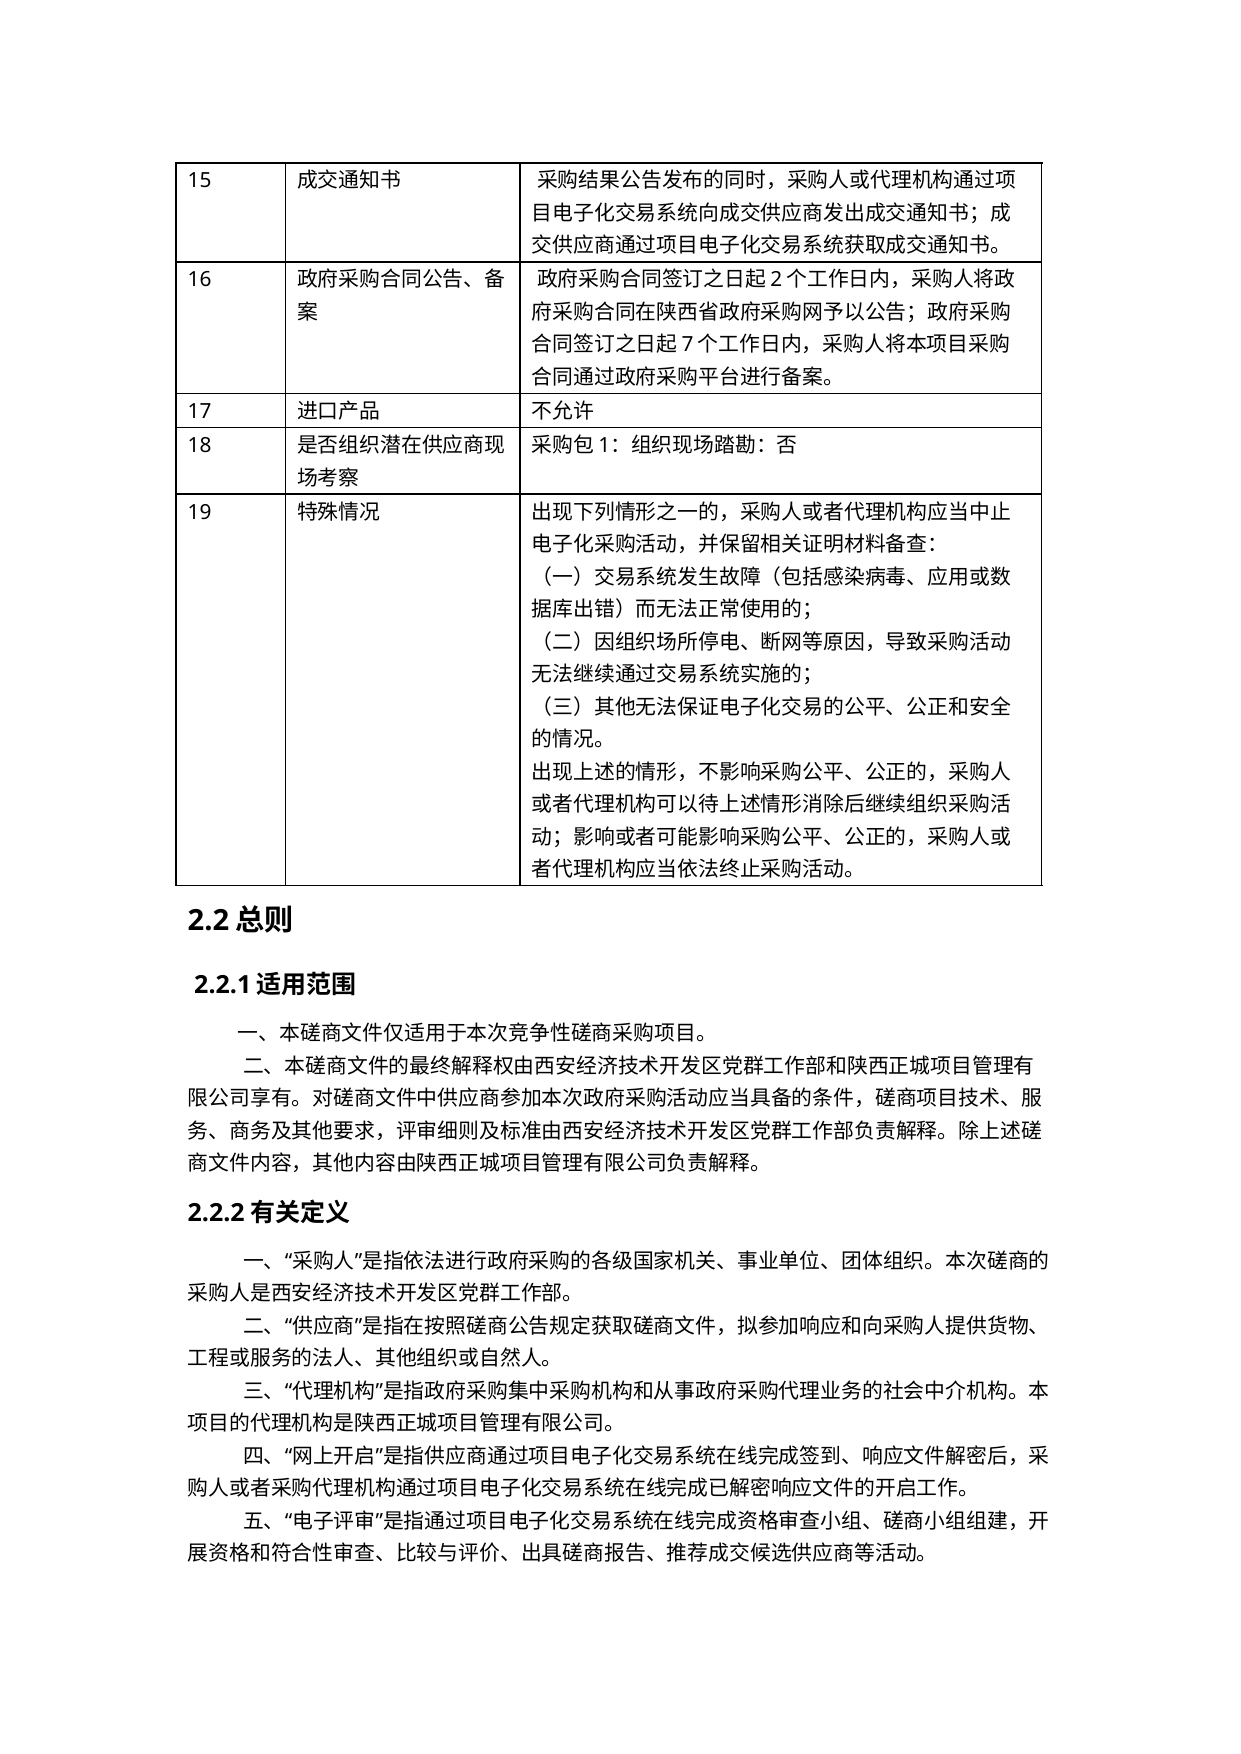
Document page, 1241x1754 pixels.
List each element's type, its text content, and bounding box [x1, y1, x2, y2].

text 2.2总则 [187, 886, 1053, 951]
text 一、“采购人”是指依法进行政府采购的各级国家机关、事业单位、团体组织。本次磋商的采购人是西安经济技术开发区党群工作部。 [187, 1244, 1053, 1309]
table_cell 17 [177, 394, 285, 427]
table_cell 采购结果公告发布的同时，采购人或代理机构通过项目电子化交易系统向成交供应商发出成交通知书；成交供应商通过项目电子化交易系统获取成交通知书。 [521, 164, 1041, 261]
text 2.2.2有关定义 [187, 1179, 1053, 1244]
table_cell 政府采购合同公告、备案 [286, 263, 519, 393]
table_cell 19 [177, 495, 285, 885]
table_cell 采购包1：组织现场踏勘：否 [521, 428, 1041, 493]
text 五、“电子评审”是指通过项目电子化交易系统在线完成资格审查小组、磋商小组组建，开展资格和符合性审查、比较与评价、出具磋商报告、推荐成交候选供应商等活动。 [187, 1504, 1053, 1569]
text 二、本磋商文件的最终解释权由西安经济技术开发区党群工作部和陕西正城项目管理有限公司享有。对磋商文件中供应商参加本次政府采购活动应当具备的条件，磋商项目技术、服务、商务及其他要求，评审细则及标准由西安经济技术开发区党群工作部负责解释。除上述磋商文件内容，其他内容由陕西正城项目管理有限公司负责解释。 [187, 1049, 1053, 1179]
table_cell 是否组织潜在供应商现场考察 [286, 428, 519, 493]
table_cell 16 [177, 263, 285, 393]
table_cell 不允许 [521, 394, 1041, 427]
text 四、“网上开启”是指供应商通过项目电子化交易系统在线完成签到、响应文件解密后，采购人或者采购代理机构通过项目电子化交易系统在线完成已解密响应文件的开启工作。 [187, 1439, 1053, 1504]
table_cell 出现下列情形之一的，采购人或者代理机构应当中止电子化采购活动，并保留相关证明材料备查： （一）交易系统发生故障（包括感染病毒、应用或数据库出错）而无法正常使用的； （二）因组织场所停电、断网等原因，导致采购活动无法继续通过交易系统实施的； （三）其他无法保证电子化交易的公平、公正和安全的情况。 出现上述的情形，不影响采购公平、公正的，采购人或者代理机构可以待上述情形消除后继续组织采购活动；影响或者可能影响采购公平、公正的，采购人或者代理机构应当依法终止采购活动。 [521, 495, 1041, 885]
table_cell 18 [177, 428, 285, 493]
table_cell 成交通知书 [286, 164, 519, 261]
text 2.2.1适用范围 [187, 951, 1053, 1016]
text 二、“供应商”是指在按照磋商公告规定获取磋商文件，拟参加响应和向采购人提供货物、工程或服务的法人、其他组织或自然人。 [187, 1309, 1053, 1374]
table_cell 15 [177, 164, 285, 261]
text 一、本磋商文件仅适用于本次竞争性磋商采购项目。 [187, 1016, 1053, 1049]
table_cell 特殊情况 [286, 495, 519, 885]
text 三、“代理机构”是指政府采购集中采购机构和从事政府采购代理业务的社会中介机构。本项目的代理机构是陕西正城项目管理有限公司。 [187, 1374, 1053, 1439]
table_cell 进口产品 [286, 394, 519, 427]
table_cell 政府采购合同签订之日起2个工作日内，采购人将政府采购合同在陕西省政府采购网予以公告；政府采购合同签订之日起7个工作日内，采购人将本项目采购合同通过政府采购平台进行备案。 [521, 263, 1041, 393]
